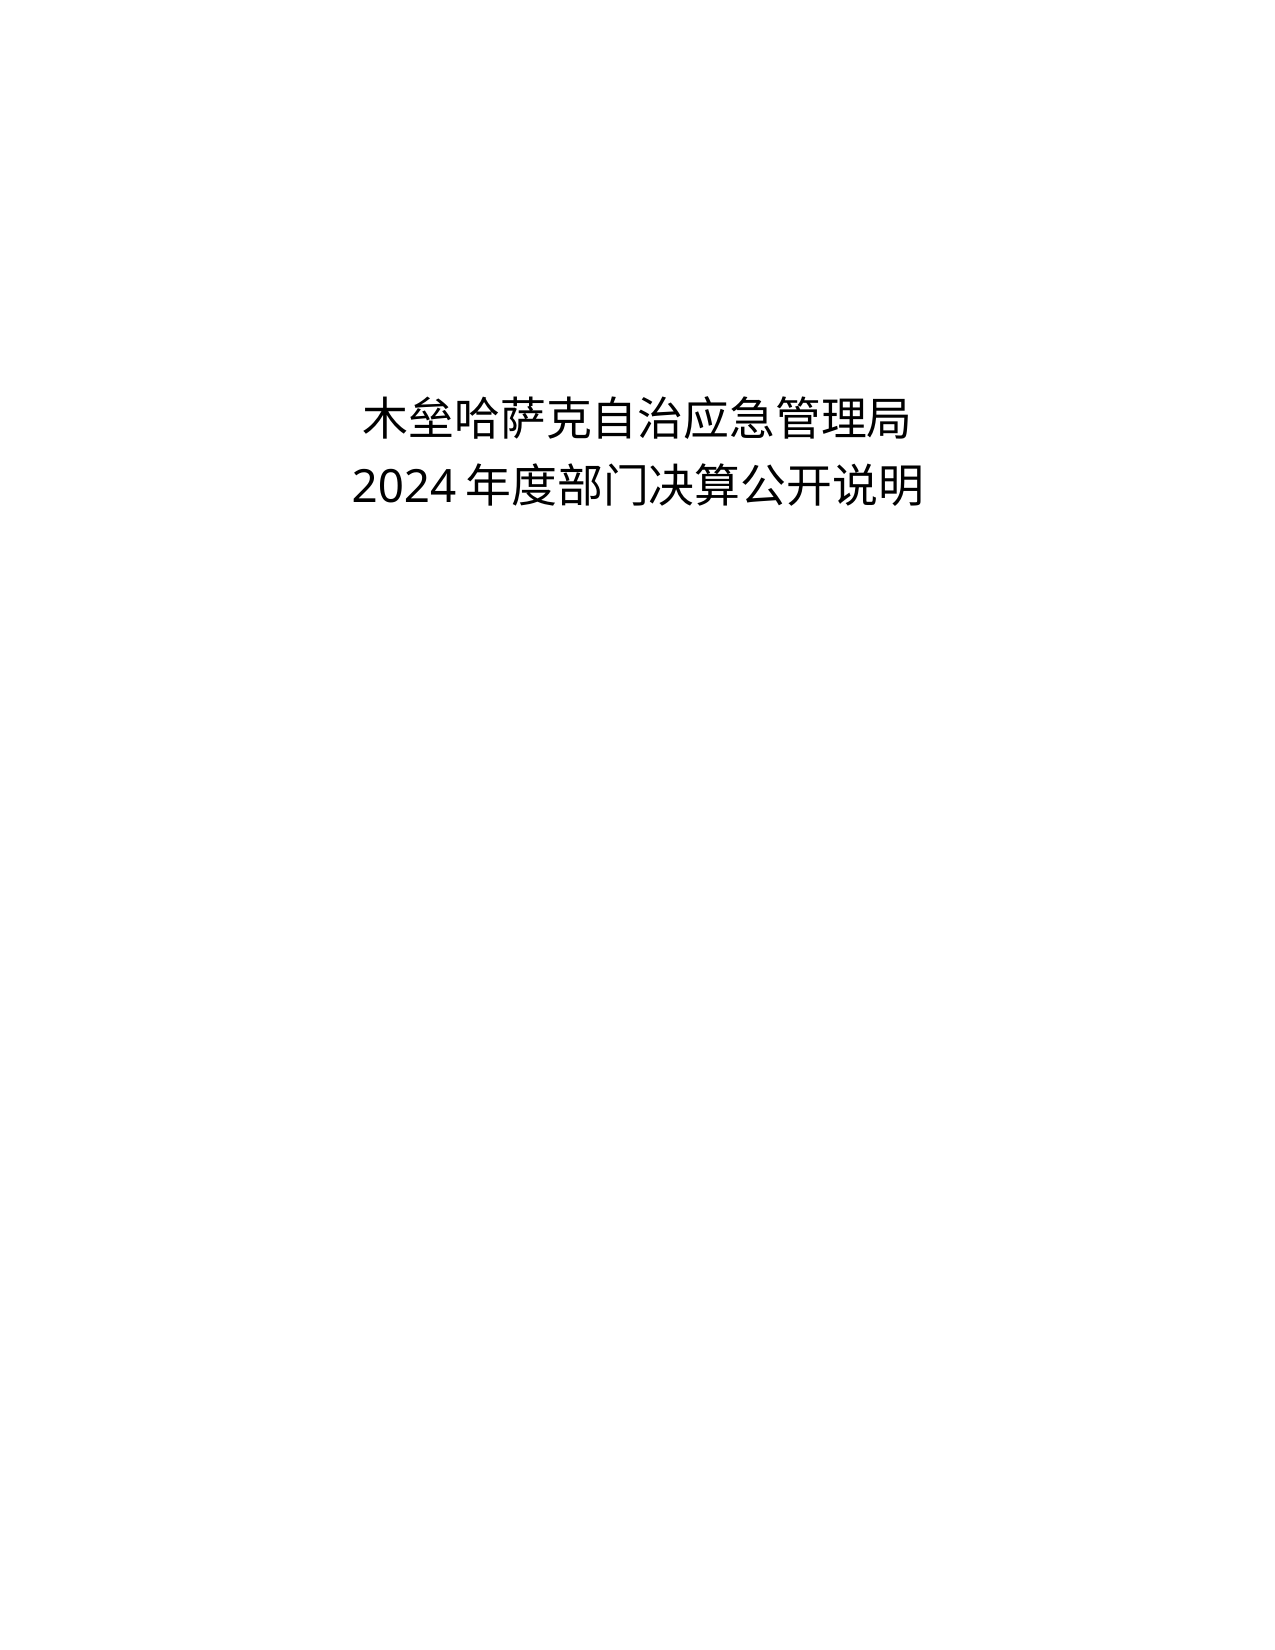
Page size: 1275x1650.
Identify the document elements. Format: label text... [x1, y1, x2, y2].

text 2024年度部门决算公开说明 [187, 449, 1087, 516]
text 木垒哈萨克自治应急管理局 [187, 383, 1087, 449]
